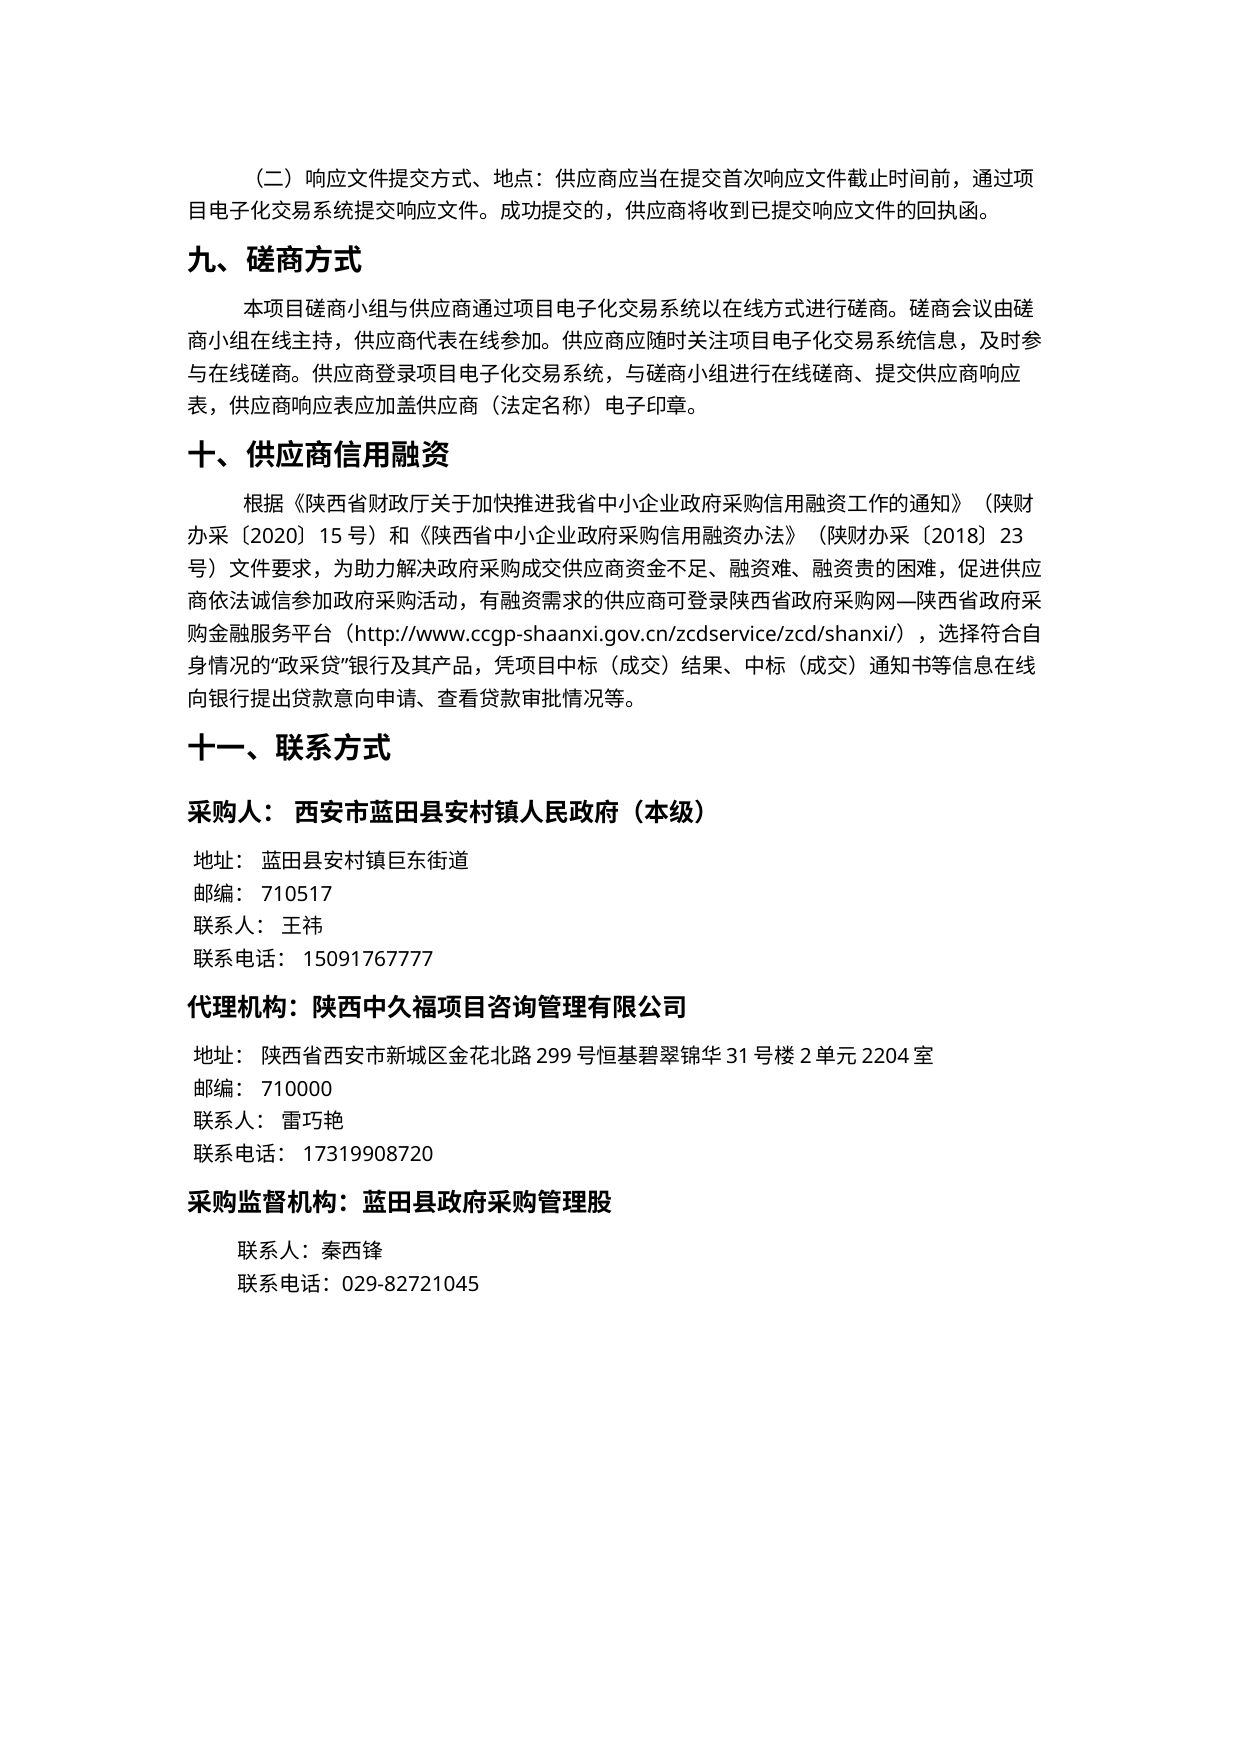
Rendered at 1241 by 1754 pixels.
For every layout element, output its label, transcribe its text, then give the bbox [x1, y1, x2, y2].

text 十一、联系方式 [187, 714, 1053, 779]
text 联系人： 雷巧艳 [187, 1104, 1053, 1137]
text 根据《陕西省财政厅关于加快推进我省中小企业政府采购信用融资工作的通知》（陕财办采〔2020〕15 号）和《陕西省中小企业政府采购信用融资办法》（陕财办采〔2018〕23 号）文件要求，为助力解决政府采购成交供应商资金不足、融资难、融资贵的困难，促进供应商依法诚信参加政府采购活动，有融资需求的供应商可登录陕西省政府采购网—陕西省政府采购金融服务平台（http://www.ccgp-shaanxi.gov.cn/zcdservice/zcd/shanxi/），选择符合自身情况的“政采贷”银行及其产品，凭项目中标（成交）结果、中标（成交）通知书等信息在线向银行提出贷款意向申请、查看贷款审批情况等。 [187, 487, 1053, 714]
text （二）响应文件提交方式、地点：供应商应当在提交首次响应文件截止时间前，通过项目电子化交易系统提交响应文件。成功提交的，供应商将收到已提交响应文件的回执函。 [187, 162, 1053, 227]
text 九、磋商方式 [187, 227, 1053, 292]
text 十、供应商信用融资 [187, 422, 1053, 487]
text 邮编： 710000 [187, 1072, 1053, 1104]
text 地址： 蓝田县安村镇巨东街道 [187, 844, 1053, 877]
text 联系电话： 15091767777 [187, 942, 1053, 974]
text 联系电话： 17319908720 [187, 1137, 1053, 1169]
text 联系人：秦西锋 [187, 1234, 1053, 1267]
text 地址： 陕西省西安市新城区金花北路299号恒基碧翠锦华31号楼2单元2204室 [187, 1039, 1053, 1072]
text 本项目磋商小组与供应商通过项目电子化交易系统以在线方式进行磋商。磋商会议由磋商小组在线主持，供应商代表在线参加。供应商应随时关注项目电子化交易系统信息，及时参与在线磋商。供应商登录项目电子化交易系统，与磋商小组进行在线磋商、提交供应商响应表，供应商响应表应加盖供应商（法定名称）电子印章。 [187, 292, 1053, 422]
text 邮编： 710517 [187, 877, 1053, 909]
text 代理机构：陕西中久福项目咨询管理有限公司 [187, 974, 1053, 1039]
text 联系电话：029-82721045 [187, 1267, 1053, 1299]
text 联系人： 王祎 [187, 909, 1053, 942]
text 采购监督机构：蓝田县政府采购管理股 [187, 1169, 1053, 1234]
text 采购人： 西安市蓝田县安村镇人民政府（本级） [187, 779, 1053, 844]
